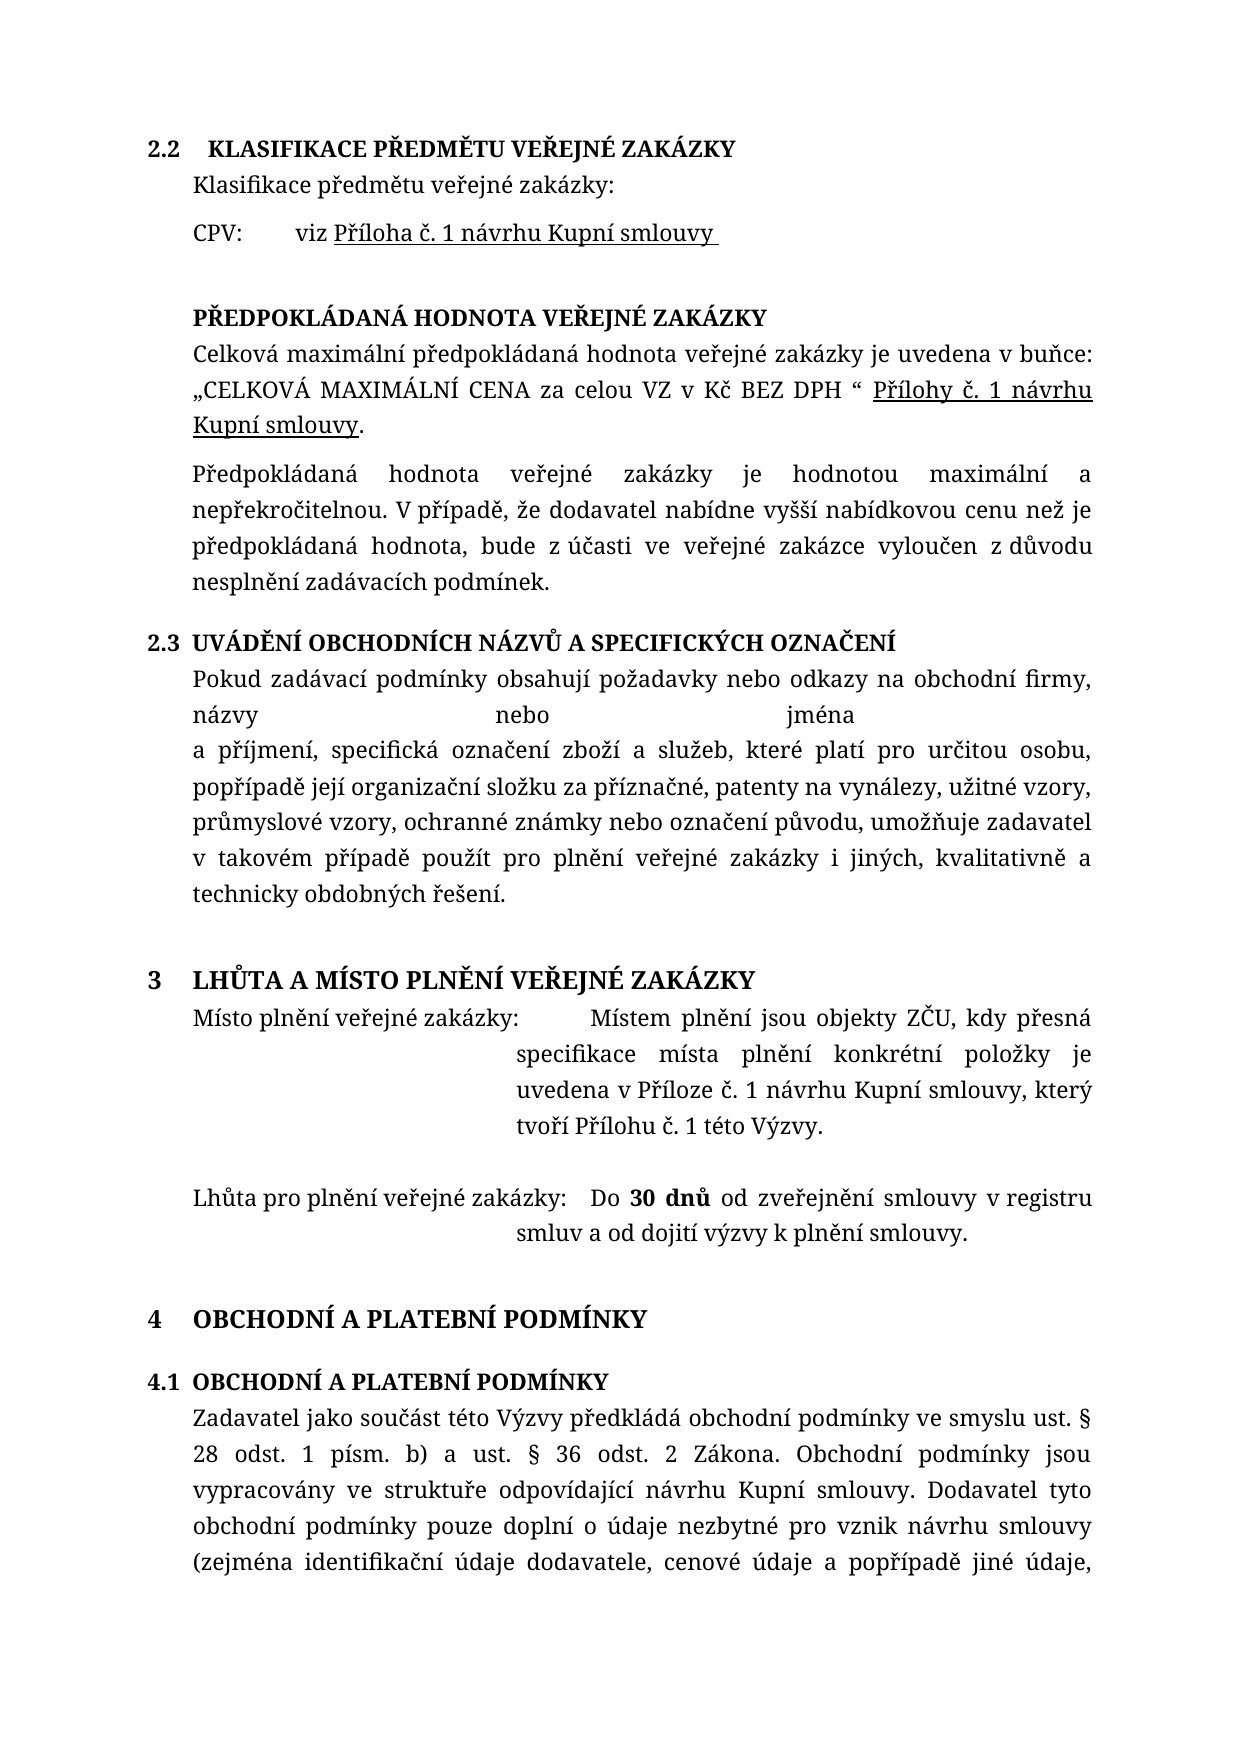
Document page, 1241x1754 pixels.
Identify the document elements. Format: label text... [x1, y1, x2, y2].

text PŘEDPOKLÁDANÁ HODNOTA VEŘEJNÉ ZAKÁZKY [148, 302, 1093, 333]
text Pokud zadávací podmínky obsahují požadavky nebo odkazy na obchodní firmy, názvy nebo jména a příjmení, specifická označení zboží a služeb, které platí pro určitou osobu, popřípadě její organizační složku za příznačné, patenty na vynálezy, užitné vzory, průmyslové vzory, ochranné známky nebo označení původu, umožňuje zadavatel v takovém případě použít pro plnění veřejné zakázky i jiných, kvalitativně a technicky obdobných řešení. [192, 663, 1093, 909]
text Lhůta pro plnění veřejné zakázky: Do 30 dnů od zveřejnění smlouvy v registru smluv a od dojití výzvy k plnění smlouvy. [193, 1181, 1093, 1249]
subtitle OBCHODNÍ A PLATEBNÍ PODMÍNKY [148, 1302, 1093, 1336]
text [193, 1402, 1093, 1577]
text CPV: viz Příloha č. 1 návrhu Kupní smlouvy [193, 217, 1093, 248]
text Klasifikace předmětu veřejné zakázky: [193, 169, 1093, 200]
text Místo plnění veřejné zakázky: Místem plnění jsou objekty ZČU, kdy přesná specifikace místa plnění konkrétní položky je uvedena v Příloze č. 1 návrhu Kupní smlouvy, který tvoří Přílohu č. 1 této Výzvy. [193, 1002, 1093, 1141]
subtitle UVÁDĚNÍ OBCHODNÍCH NÁZVŮ A SPECIFICKÝCH OZNAČENÍ [147, 627, 1093, 658]
text Celková maximální předpokládaná hodnota veřejné zakázky je uvedena v buňce: „CELKOVÁ MAXIMÁLNÍ CENA za celou VZ v Kč BEZ DPH “ Přílohy č. 1 návrhu Kupní smlouvy. [193, 338, 1093, 441]
subtitle KLASIFIKACE PŘEDMĚTU VEŘEJNÉ ZAKÁZKY [148, 133, 1093, 164]
subtitle LHŮTA A MÍSTO PLNĚNÍ VEŘEJNÉ ZAKÁZKY [148, 963, 1093, 997]
text Předpokládaná hodnota veřejné zakázky je hodnotou maximální a nepřekročitelnou. V případě, že dodavatel nabídne vyšší nabídkovou cenu než je předpokládaná hodnota, bude z účasti ve veřejné zakázce vyloučen z důvodu nesplnění zadávacích podmínek. [192, 458, 1093, 597]
subtitle OBCHODNÍ A PLATEBNÍ PODMÍNKY [147, 1366, 1093, 1397]
